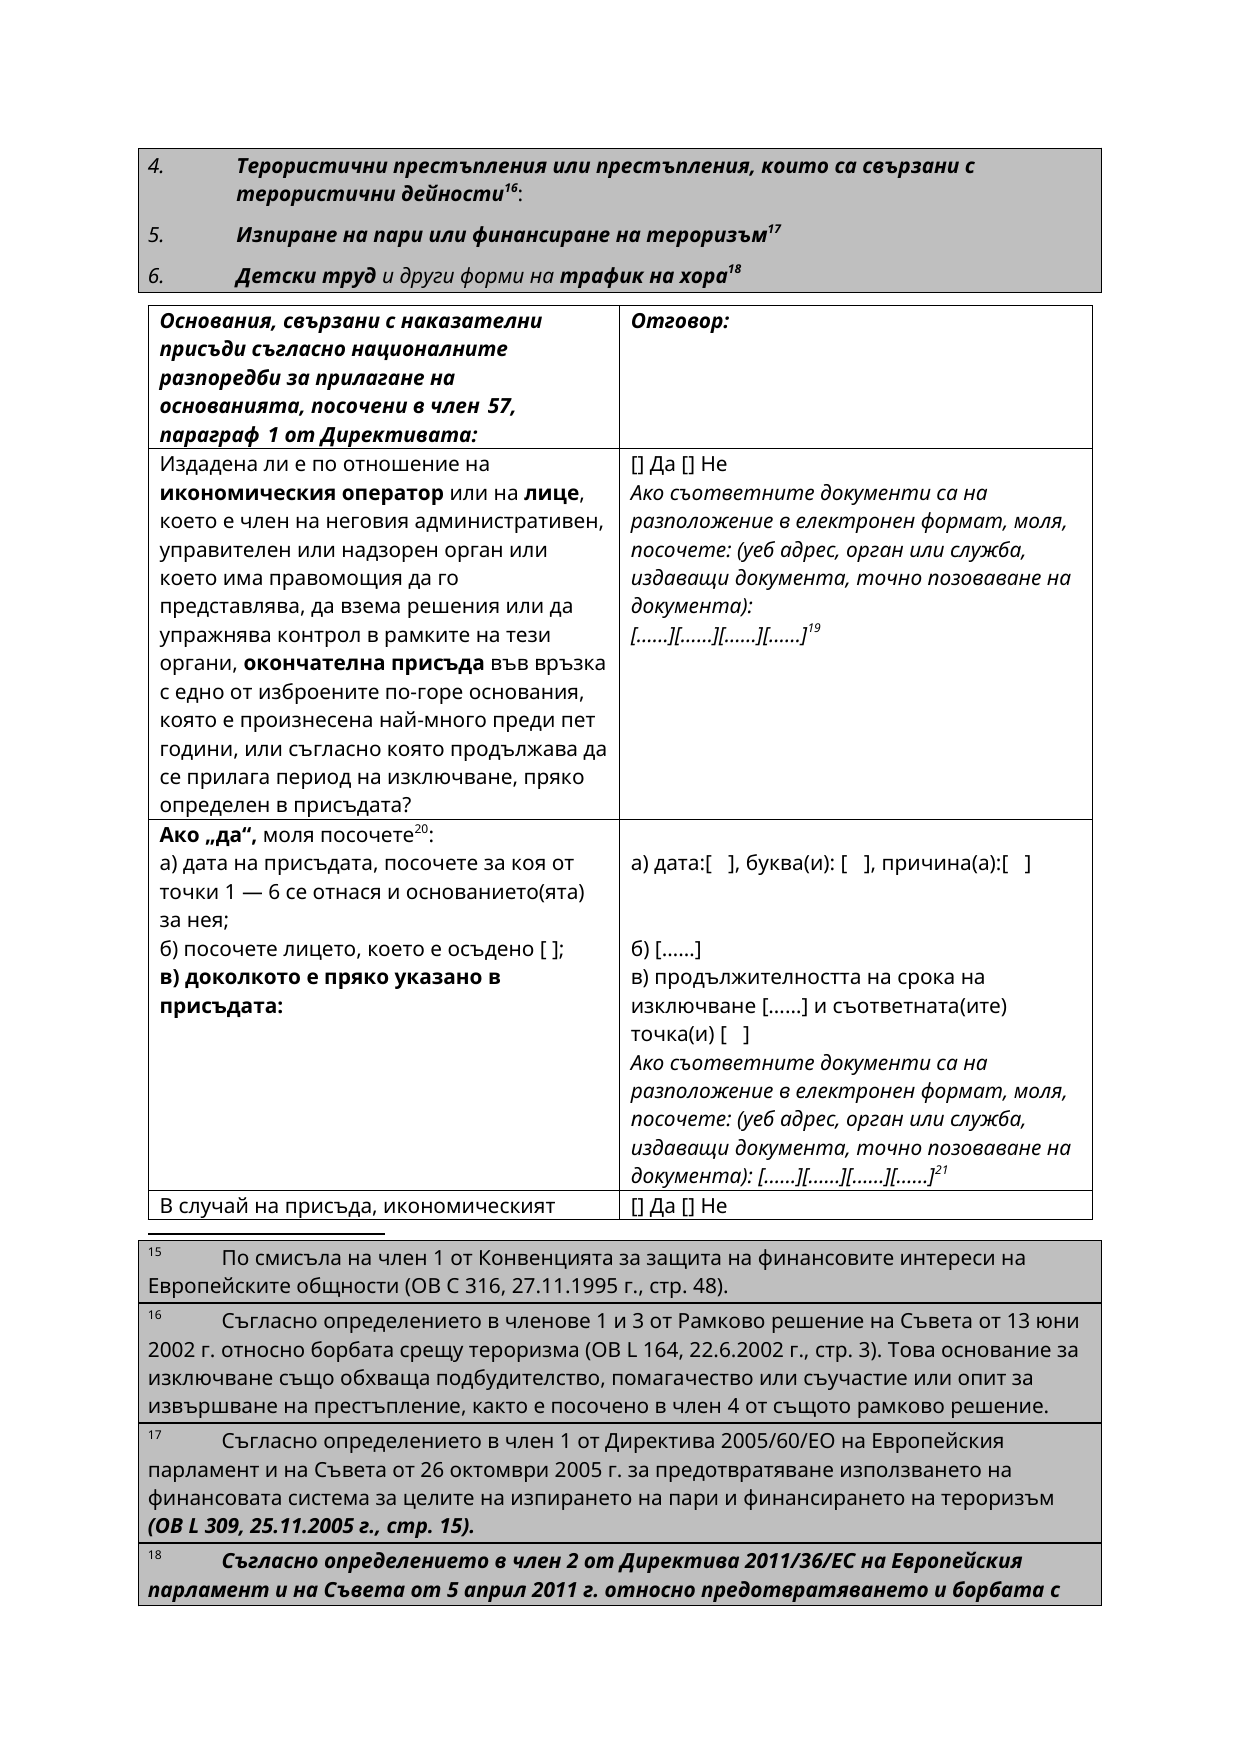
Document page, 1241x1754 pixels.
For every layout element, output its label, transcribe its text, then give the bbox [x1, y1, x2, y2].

text Терористични престъпления или престъпления, които са свързани с терористични дейности: [139, 149, 1101, 208]
table_cell a) дата:[ ], буква(и): [ ], причина(а):[ ] б) [……] в) продължителността на срока на изключване [……] и съответната(ите) точка(и) [ ] Ако съответните документи са на разположение в електронен формат, моля, посочете: (уеб адрес, орган или служба, издаващи документа, точно позоваване на документа): [……][……][……][……] [620, 820, 1092, 1190]
table_cell В случай на присъда, икономическият оператор взел ли е мерки, с които да докаже своята надеждност въпреки наличието на съответните основания за изключване („реабилитиране по своя инициатива“)? [149, 1191, 619, 1219]
table_header Основания, свързани с наказателни присъди съгласно националните разпоредби за прилагане на основанията, посочени в член 57, параграф 1 от Директивата: [149, 306, 619, 448]
table_cell Ако „да“, моля посочете: а) дата на присъдата, посочете за коя от точки 1 — 6 се отнася и основанието(ята) за нея; б) посочете лицето, което е осъдено [ ]; в) доколкото е пряко указано в присъдата: [149, 820, 619, 1190]
table_cell Издадена ли е по отношение на икономическия оператор или на лице, което е член на неговия административен, управителен или надзорен орган или което има правомощия да го представлява, да взема решения или да упражнява контрол в рамките на тези органи, окончателна присъда във връзка с едно от изброените по-горе основания, която е произнесена най-много преди пет години, или съгласно която продължава да се прилага период на изключване, пряко определен в присъдата? [149, 449, 619, 819]
table_cell [] Да [] Не Ако съответните документи са на разположение в електронен формат, моля, посочете: (уеб адрес, орган или служба, издаващи документа, точно позоваване на документа): [……][……][……][……] [620, 449, 1092, 819]
text Изпиране на пари или финансиране на тероризъм [139, 217, 1101, 248]
table_header Отговор: [620, 306, 1092, 448]
text Детски труд и други форми на трафик на хора [139, 258, 1101, 292]
table_cell [] Да [] Не [620, 1191, 1092, 1219]
